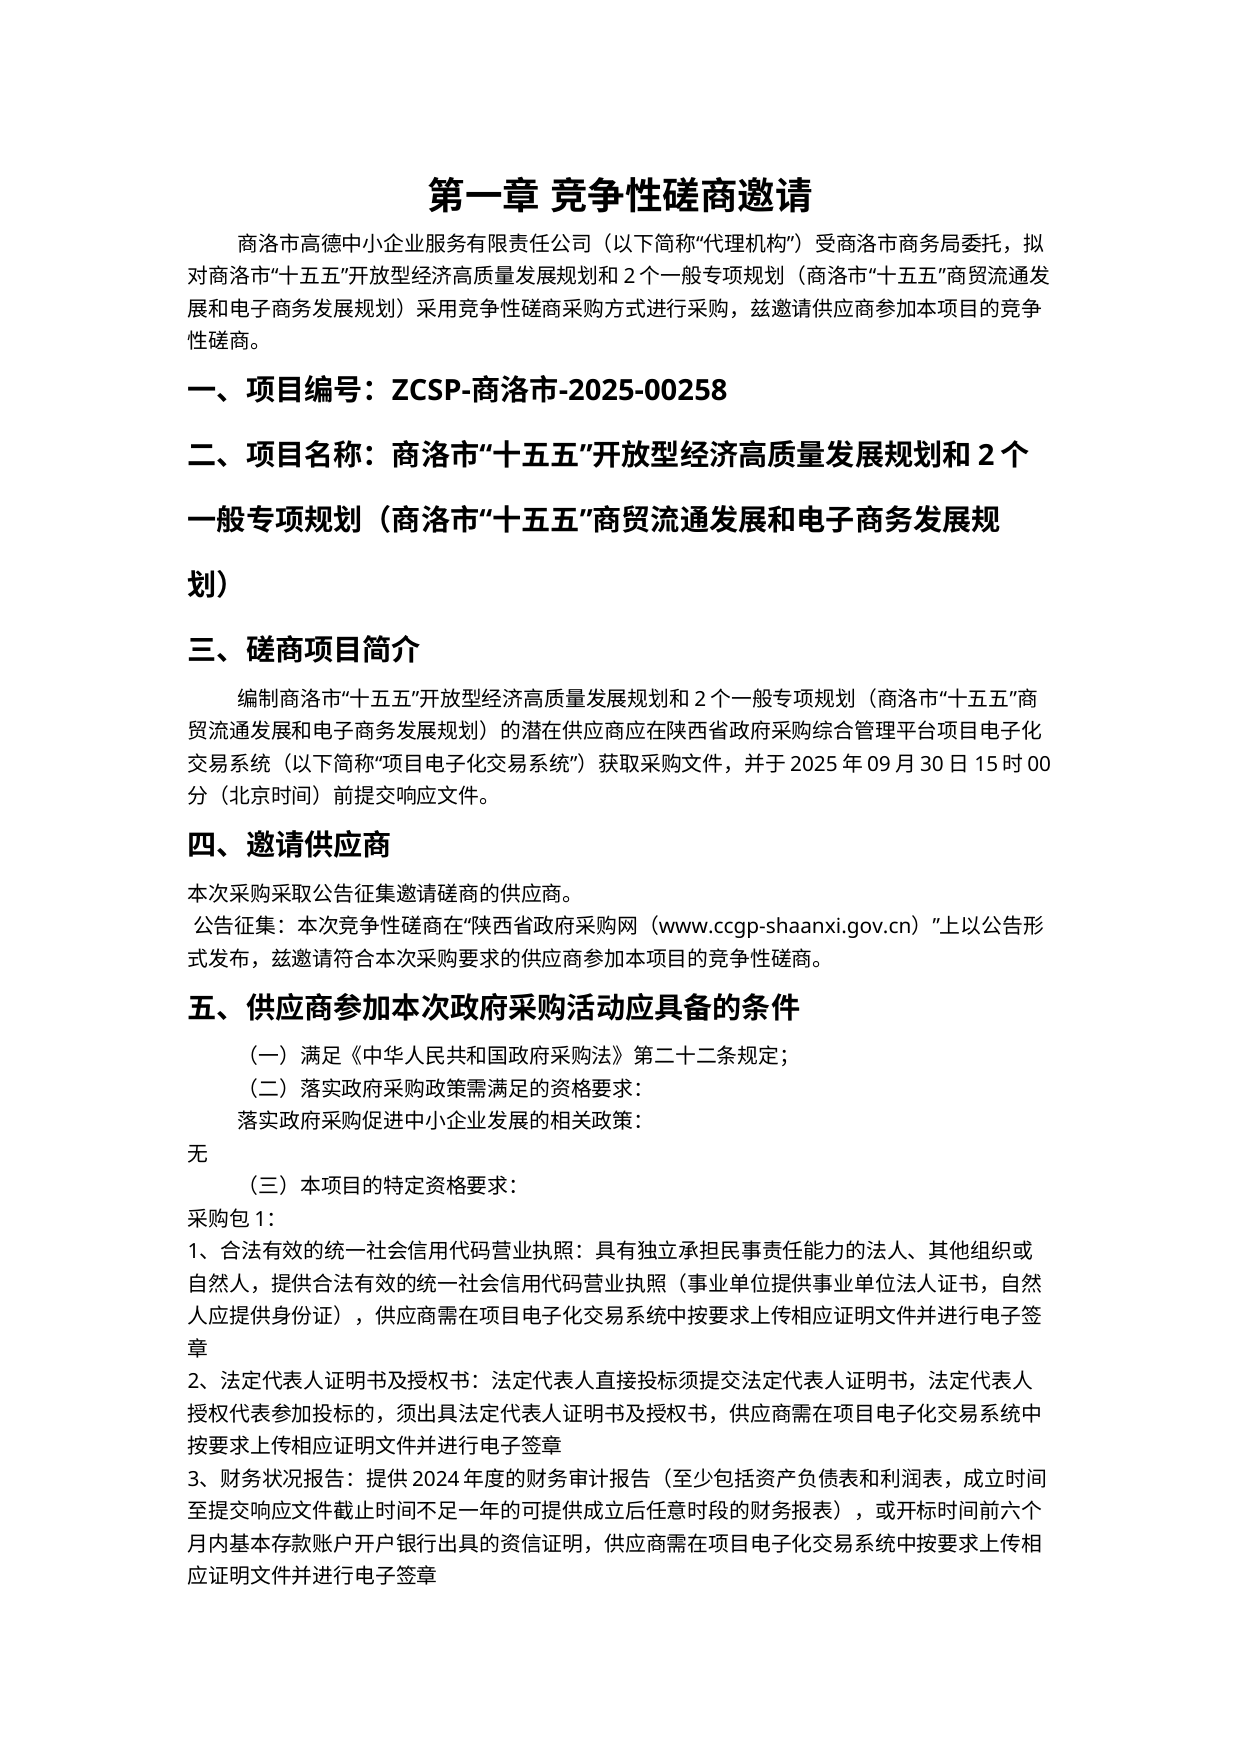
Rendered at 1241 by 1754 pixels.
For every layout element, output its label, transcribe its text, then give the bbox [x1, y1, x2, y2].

text 本次采购采取公告征集邀请磋商的供应商。 [187, 877, 1053, 909]
text 无 [187, 1137, 1053, 1169]
text （一）满足《中华人民共和国政府采购法》第二十二条规定； [187, 1039, 1053, 1072]
text 3、财务状况报告：提供2024年度的财务审计报告（至少包括资产负债表和利润表，成立时间至提交响应文件截止时间不足一年的可提供成立后任意时段的财务报表），或开标时间前六个月内基本存款账户开户银行出具的资信证明，供应商需在项目电子化交易系统中按要求上传相应证明文件并进行电子签章 [187, 1462, 1053, 1592]
text 三、磋商项目简介 [187, 617, 1053, 682]
text 五、供应商参加本次政府采购活动应具备的条件 [187, 974, 1053, 1039]
text （二）落实政府采购政策需满足的资格要求： [187, 1072, 1053, 1104]
text 1、合法有效的统一社会信用代码营业执照：具有独立承担民事责任能力的法人、其他组织或自然人，提供合法有效的统一社会信用代码营业执照（事业单位提供事业单位法人证书，自然人应提供身份证），供应商需在项目电子化交易系统中按要求上传相应证明文件并进行电子签章 [187, 1234, 1053, 1364]
text 商洛市高德中小企业服务有限责任公司（以下简称“代理机构”）受商洛市商务局委托，拟对商洛市“十五五”开放型经济高质量发展规划和2个一般专项规划（商洛市“十五五”商贸流通发展和电子商务发展规划）采用竞争性磋商采购方式进行采购，兹邀请供应商参加本项目的竞争性磋商。 [187, 227, 1053, 357]
text 采购包1： [187, 1202, 1053, 1234]
text 第一章 竞争性磋商邀请 [187, 162, 1053, 227]
text 2、法定代表人证明书及授权书：法定代表人直接投标须提交法定代表人证明书，法定代表人授权代表参加投标的，须出具法定代表人证明书及授权书，供应商需在项目电子化交易系统中按要求上传相应证明文件并进行电子签章 [187, 1364, 1053, 1462]
text 四、邀请供应商 [187, 812, 1053, 877]
text （三）本项目的特定资格要求： [187, 1169, 1053, 1202]
text 公告征集：本次竞争性磋商在“陕西省政府采购网（www.ccgp-shaanxi.gov.cn）”上以公告形式发布，兹邀请符合本次采购要求的供应商参加本项目的竞争性磋商。 [187, 909, 1053, 974]
text 二、项目名称：商洛市“十五五”开放型经济高质量发展规划和2个一般专项规划（商洛市“十五五”商贸流通发展和电子商务发展规划） [187, 422, 1053, 617]
text 编制商洛市“十五五”开放型经济高质量发展规划和2个一般专项规划（商洛市“十五五”商贸流通发展和电子商务发展规划）的潜在供应商应在陕西省政府采购综合管理平台项目电子化交易系统（以下简称“项目电子化交易系统”）获取采购文件，并于2025年09月30日 15时00分（北京时间）前提交响应文件。 [187, 682, 1053, 812]
text 一、项目编号：ZCSP-商洛市-2025-00258 [187, 357, 1053, 422]
text 落实政府采购促进中小企业发展的相关政策： [187, 1104, 1053, 1137]
